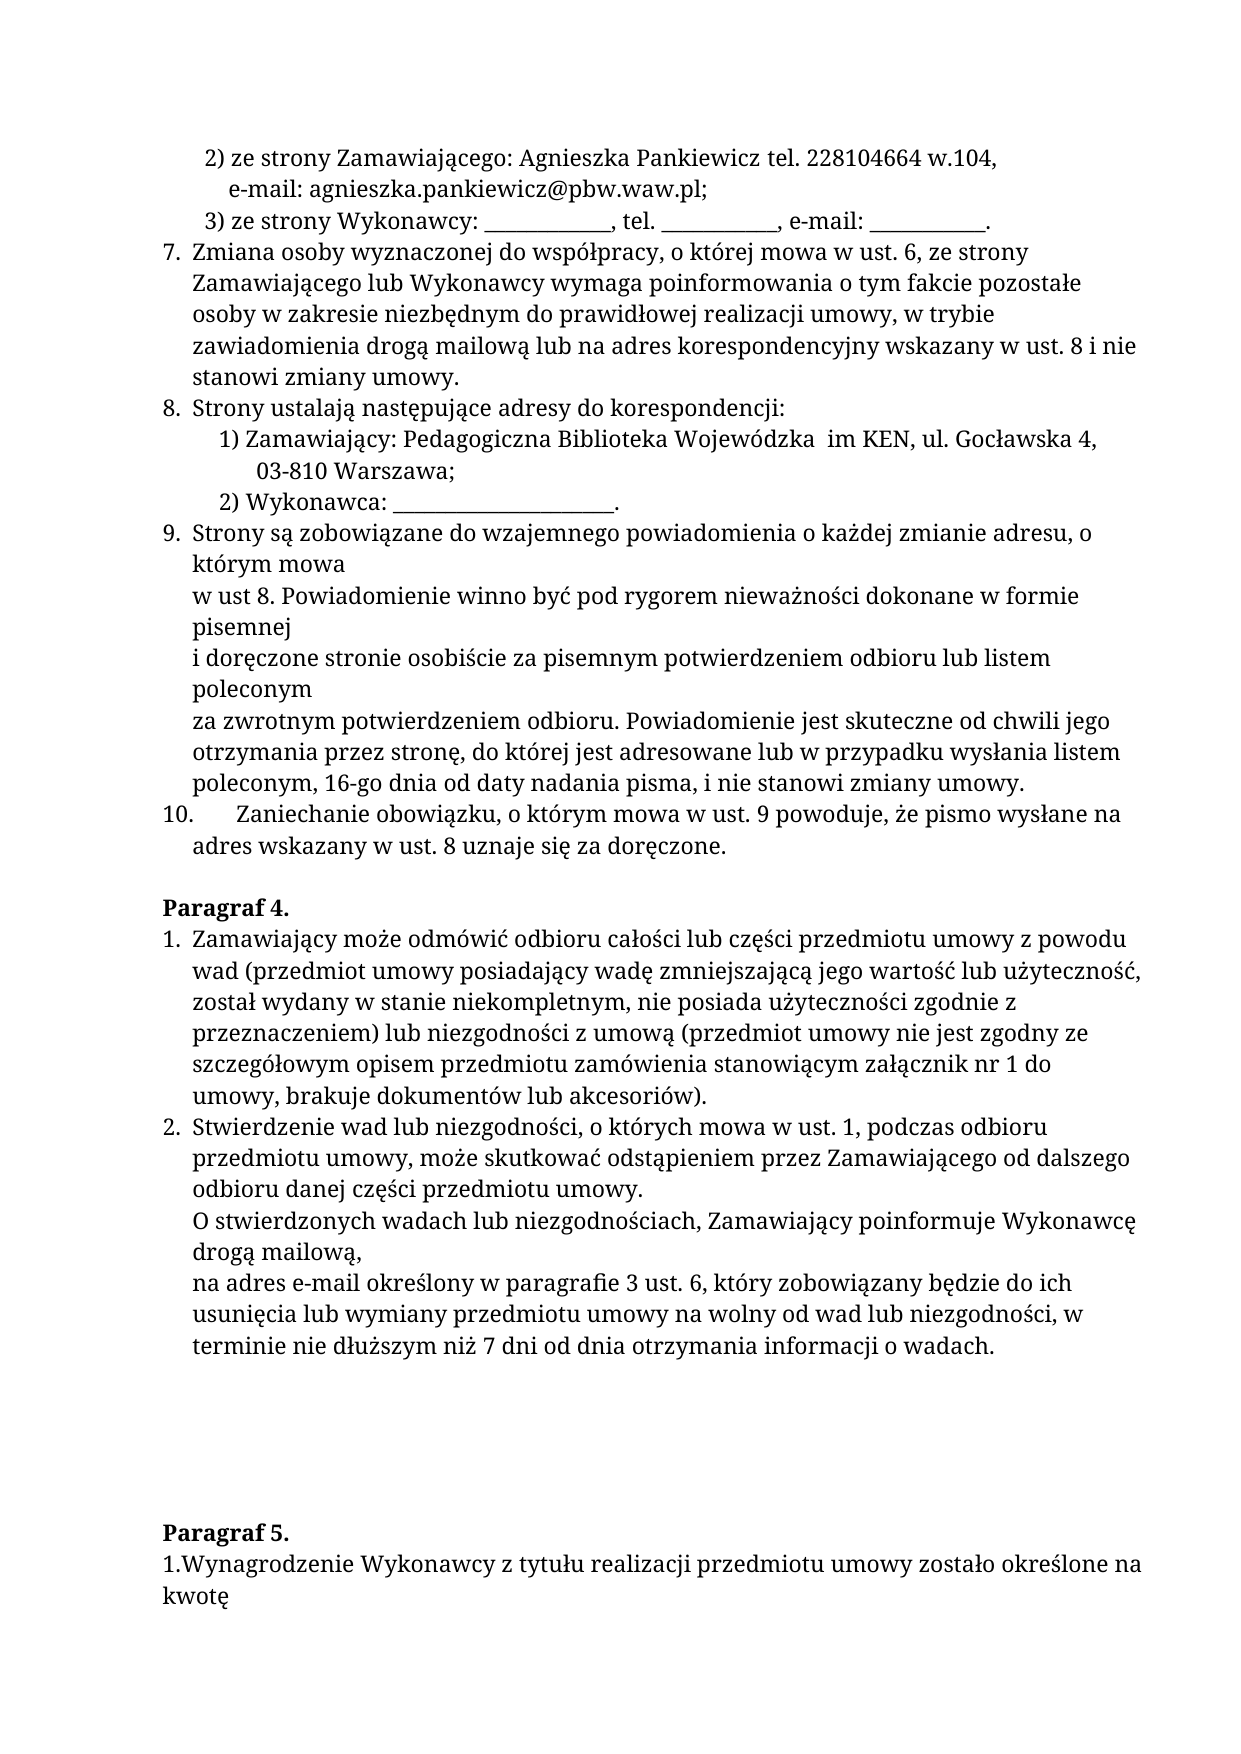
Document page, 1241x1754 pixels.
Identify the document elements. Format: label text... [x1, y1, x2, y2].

list Stwierdzenie wad lub niezgodności, o których mowa w ust. 1, podczas odbioru przedmiotu umowy, może skutkować odstąpieniem przez Zamawiającego od dalszego odbioru danej części przedmiotu umowy. O stwierdzonych wadach lub niezgodnościach, Zamawiający poinformuje Wykonawcę drogą mailową, na adres e-mail określony w paragrafie 3 ust. 6, który zobowiązany będzie do ich usunięcia lub wymiany przedmiotu umowy na wolny od wad lub niezgodności, w terminie nie dłuższym niż 7 dni od dnia otrzymania informacji o wadach. [162, 1111, 1144, 1361]
text 1) Zamawiający: Pedagogiczna Biblioteka Wojewódzka im KEN, ul. Gocławska 4, 03-810 Warszawa; [219, 423, 1144, 486]
list Strony ustalają następujące adresy do korespondencji: [162, 392, 1144, 423]
list Zaniechanie obowiązku, o którym mowa w ust. 9 powoduje, że pismo wysłane na adres wskazany w ust. 8 uznaje się za doręczone. [162, 798, 1144, 861]
list Zamawiający może odmówić odbioru całości lub części przedmiotu umowy z powodu wad (przedmiot umowy posiadający wadę zmniejszającą jego wartość lub użyteczność, został wydany w stanie niekompletnym, nie posiada użyteczności zgodnie z przeznaczeniem) lub niezgodności z umową (przedmiot umowy nie jest zgodny ze szczegółowym opisem przedmiotu zamówienia stanowiącym załącznik nr 1 do umowy, brakuje dokumentów lub akcesoriów). [162, 923, 1144, 1111]
text Paragraf 5. [162, 1517, 1144, 1548]
text 1.Wynagrodzenie Wykonawcy z tytułu realizacji przedmiotu umowy zostało określone na kwotę [162, 1548, 1144, 1611]
text 3) ze strony Wykonawcy: ____________, tel. ___________, e-mail: ___________. [162, 205, 1144, 236]
list Zmiana osoby wyznaczonej do współpracy, o której mowa w ust. 6, ze strony Zamawiającego lub Wykonawcy wymaga poinformowania o tym fakcie pozostałe osoby w zakresie niezbędnym do prawidłowej realizacji umowy, w trybie zawiadomienia drogą mailową lub na adres korespondencyjny wskazany w ust. 8 i nie stanowi zmiany umowy. [162, 236, 1144, 392]
text 2) Wykonawca: _____________________. [219, 486, 1144, 517]
list Strony są zobowiązane do wzajemnego powiadomienia o każdej zmianie adresu, o którym mowa w ust 8. Powiadomienie winno być pod rygorem nieważności dokonane w formie pisemnej i doręczone stronie osobiście za pisemnym potwierdzeniem odbioru lub listem poleconym za zwrotnym potwierdzeniem odbioru. Powiadomienie jest skuteczne od chwili jego otrzymania przez stronę, do której jest adresowane lub w przypadku wysłania listem poleconym, 16-go dnia od daty nadania pisma, i nie stanowi zmiany umowy. [162, 517, 1144, 798]
text 2) ze strony Zamawiającego: Agnieszka Pankiewicz tel. 228104664 w.104, [162, 142, 1144, 173]
text e-mail: agnieszka.pankiewicz@pbw.waw.pl; [162, 173, 1144, 205]
text Paragraf 4. [162, 892, 1144, 923]
